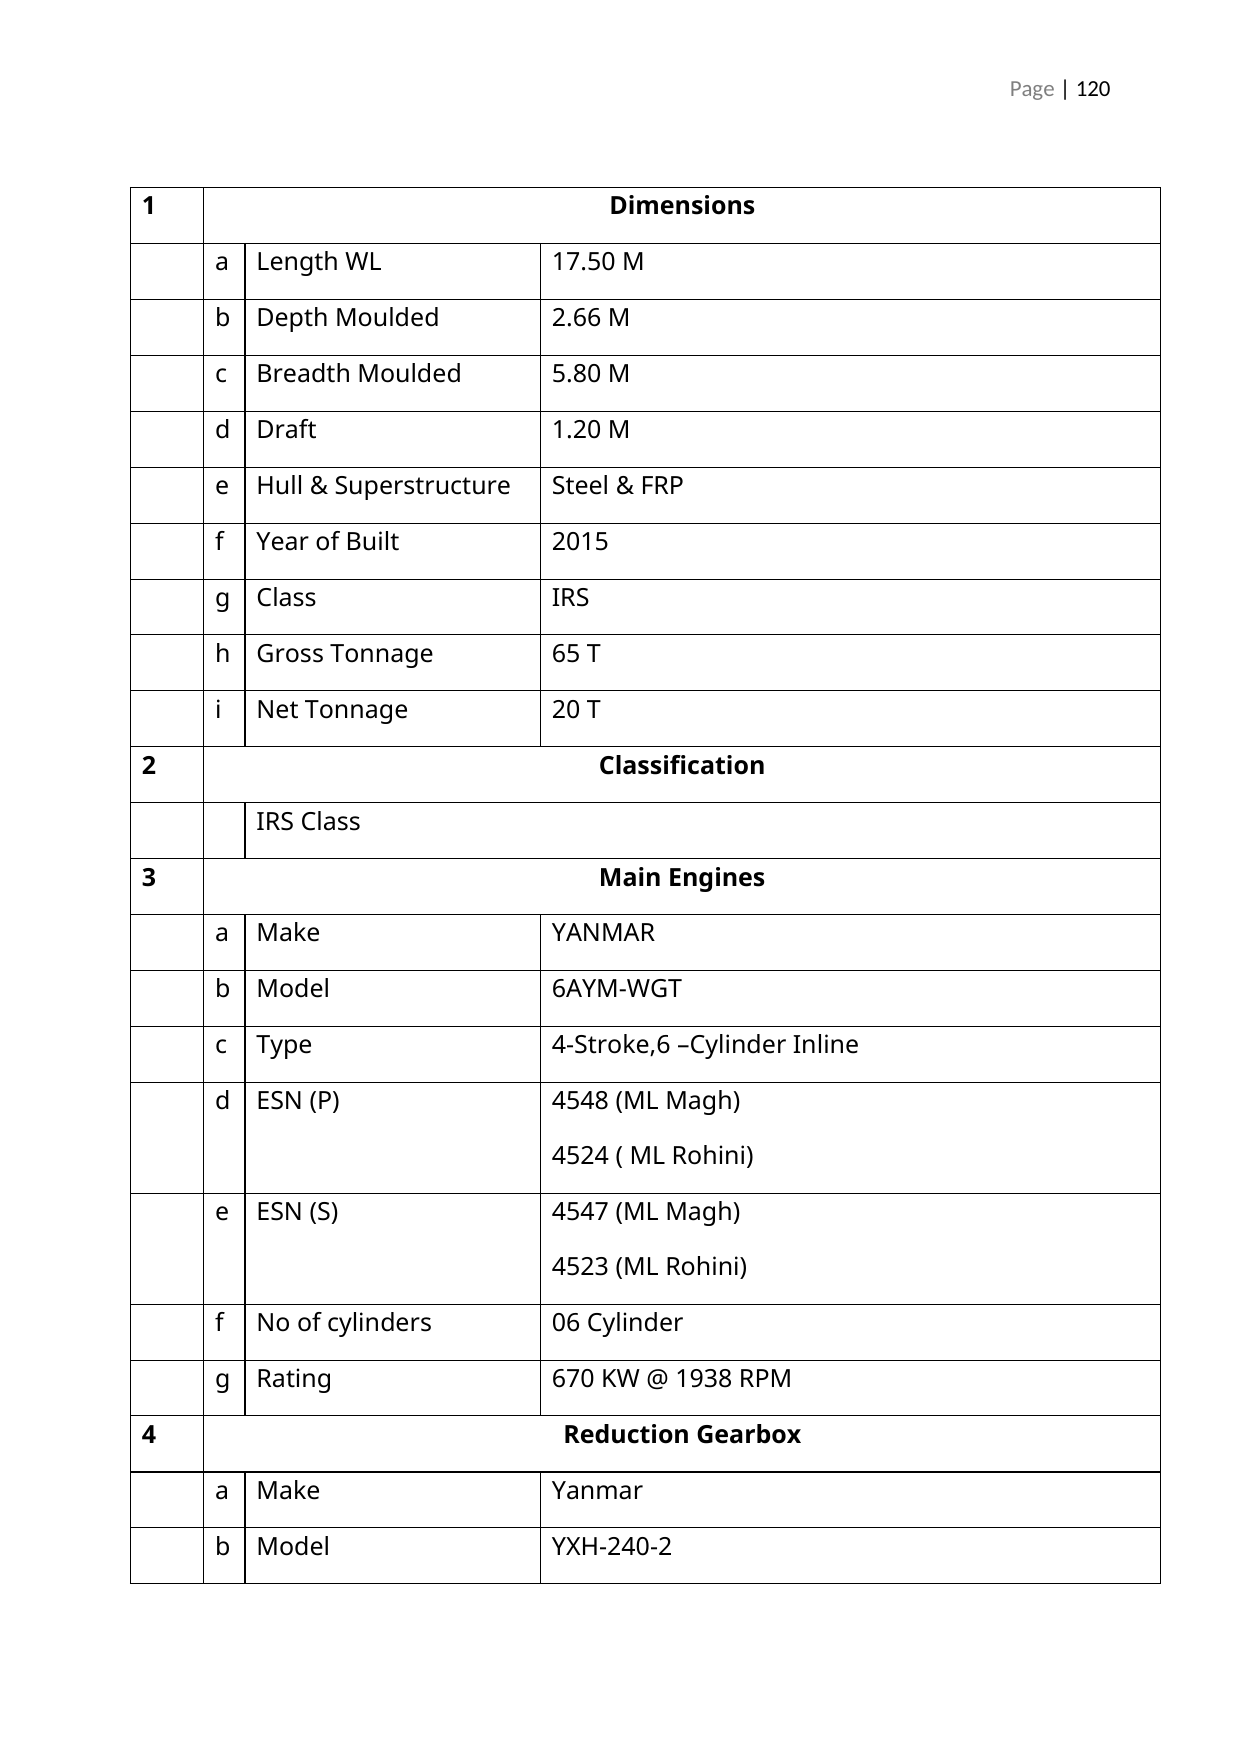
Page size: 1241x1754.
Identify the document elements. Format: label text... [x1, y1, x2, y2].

table_cell e [204, 1194, 244, 1303]
table_cell [131, 915, 203, 970]
table_cell Year of Built [246, 524, 540, 578]
table_cell [131, 1305, 203, 1359]
table_cell g [204, 1361, 244, 1415]
table_cell YXH-240-2 [541, 1528, 1160, 1583]
table_cell [131, 524, 203, 578]
table_cell 670 KW @ 1938 RPM [541, 1361, 1160, 1415]
table_cell a [204, 915, 244, 970]
table_cell [131, 635, 203, 690]
table_cell 6AYM-WGT [541, 971, 1160, 1026]
table_cell 4-Stroke,6 –Cylinder Inline [541, 1027, 1160, 1082]
table_cell Model [246, 1528, 540, 1583]
table_cell Net Tonnage [246, 691, 540, 746]
table_cell h [204, 635, 244, 690]
table_cell Breadth Moulded [246, 356, 540, 411]
table_cell [204, 803, 244, 858]
table_cell i [204, 691, 244, 746]
table_header Dimensions [204, 188, 1160, 243]
table_cell 4548 (ML Magh) 4524 ( ML Rohini) [541, 1083, 1160, 1193]
table_cell [131, 1083, 203, 1193]
table_cell 2 [131, 747, 203, 802]
table_cell Yanmar [541, 1473, 1160, 1527]
table_cell Depth Moulded [246, 300, 540, 355]
table_cell 2.66 M [541, 300, 1160, 355]
table_cell 17.50 M [541, 244, 1160, 299]
table_cell [131, 412, 203, 467]
table_cell Hull & Superstructure [246, 468, 540, 522]
table_cell Reduction Gearbox [204, 1416, 1160, 1471]
table_cell d [204, 412, 244, 467]
table_cell d [204, 1083, 244, 1193]
table_cell Gross Tonnage [246, 635, 540, 690]
table_cell Rating [246, 1361, 540, 1415]
table_cell 4 [131, 1416, 203, 1471]
table_cell [131, 580, 203, 634]
table_cell b [204, 971, 244, 1026]
table_cell 20 T [541, 691, 1160, 746]
table_cell [131, 468, 203, 522]
table_cell 3 [131, 859, 203, 914]
table_cell b [204, 1528, 244, 1583]
table_cell [131, 1528, 203, 1583]
table_cell Make [246, 915, 540, 970]
table_cell 4547 (ML Magh) 4523 (ML Rohini) [541, 1194, 1160, 1303]
table_header 1 [131, 188, 203, 243]
table_cell ESN (S) [246, 1194, 540, 1303]
table_cell 1.20 M [541, 412, 1160, 467]
table_cell [131, 1473, 203, 1527]
table_cell Make [246, 1473, 540, 1527]
table_cell No of cylinders [246, 1305, 540, 1359]
table_cell IRS Class [246, 803, 1160, 858]
table_cell 2015 [541, 524, 1160, 578]
table_cell a [204, 1473, 244, 1527]
table_cell e [204, 468, 244, 522]
table_cell Class [246, 580, 540, 634]
table_cell Draft [246, 412, 540, 467]
table_cell 06 Cylinder [541, 1305, 1160, 1359]
table_cell a [204, 244, 244, 299]
table_cell c [204, 1027, 244, 1082]
table_cell c [204, 356, 244, 411]
table_cell Length WL [246, 244, 540, 299]
table_cell [131, 691, 203, 746]
table_cell b [204, 300, 244, 355]
table_cell g [204, 580, 244, 634]
table_cell IRS [541, 580, 1160, 634]
table_cell [131, 244, 203, 299]
table_cell [131, 971, 203, 1026]
table_cell [131, 1361, 203, 1415]
table_cell 65 T [541, 635, 1160, 690]
table_cell Steel & FRP [541, 468, 1160, 522]
table_cell [131, 803, 203, 858]
table_cell Model [246, 971, 540, 1026]
table_cell [131, 356, 203, 411]
table_cell f [204, 524, 244, 578]
table_cell Main Engines [204, 859, 1160, 914]
table_cell 5.80 M [541, 356, 1160, 411]
table_cell YANMAR [541, 915, 1160, 970]
table_cell [131, 1027, 203, 1082]
table_cell [131, 1194, 203, 1303]
table_cell Classification [204, 747, 1160, 802]
table_cell ESN (P) [246, 1083, 540, 1193]
table_cell Type [246, 1027, 540, 1082]
table_cell f [204, 1305, 244, 1359]
table_cell [131, 300, 203, 355]
